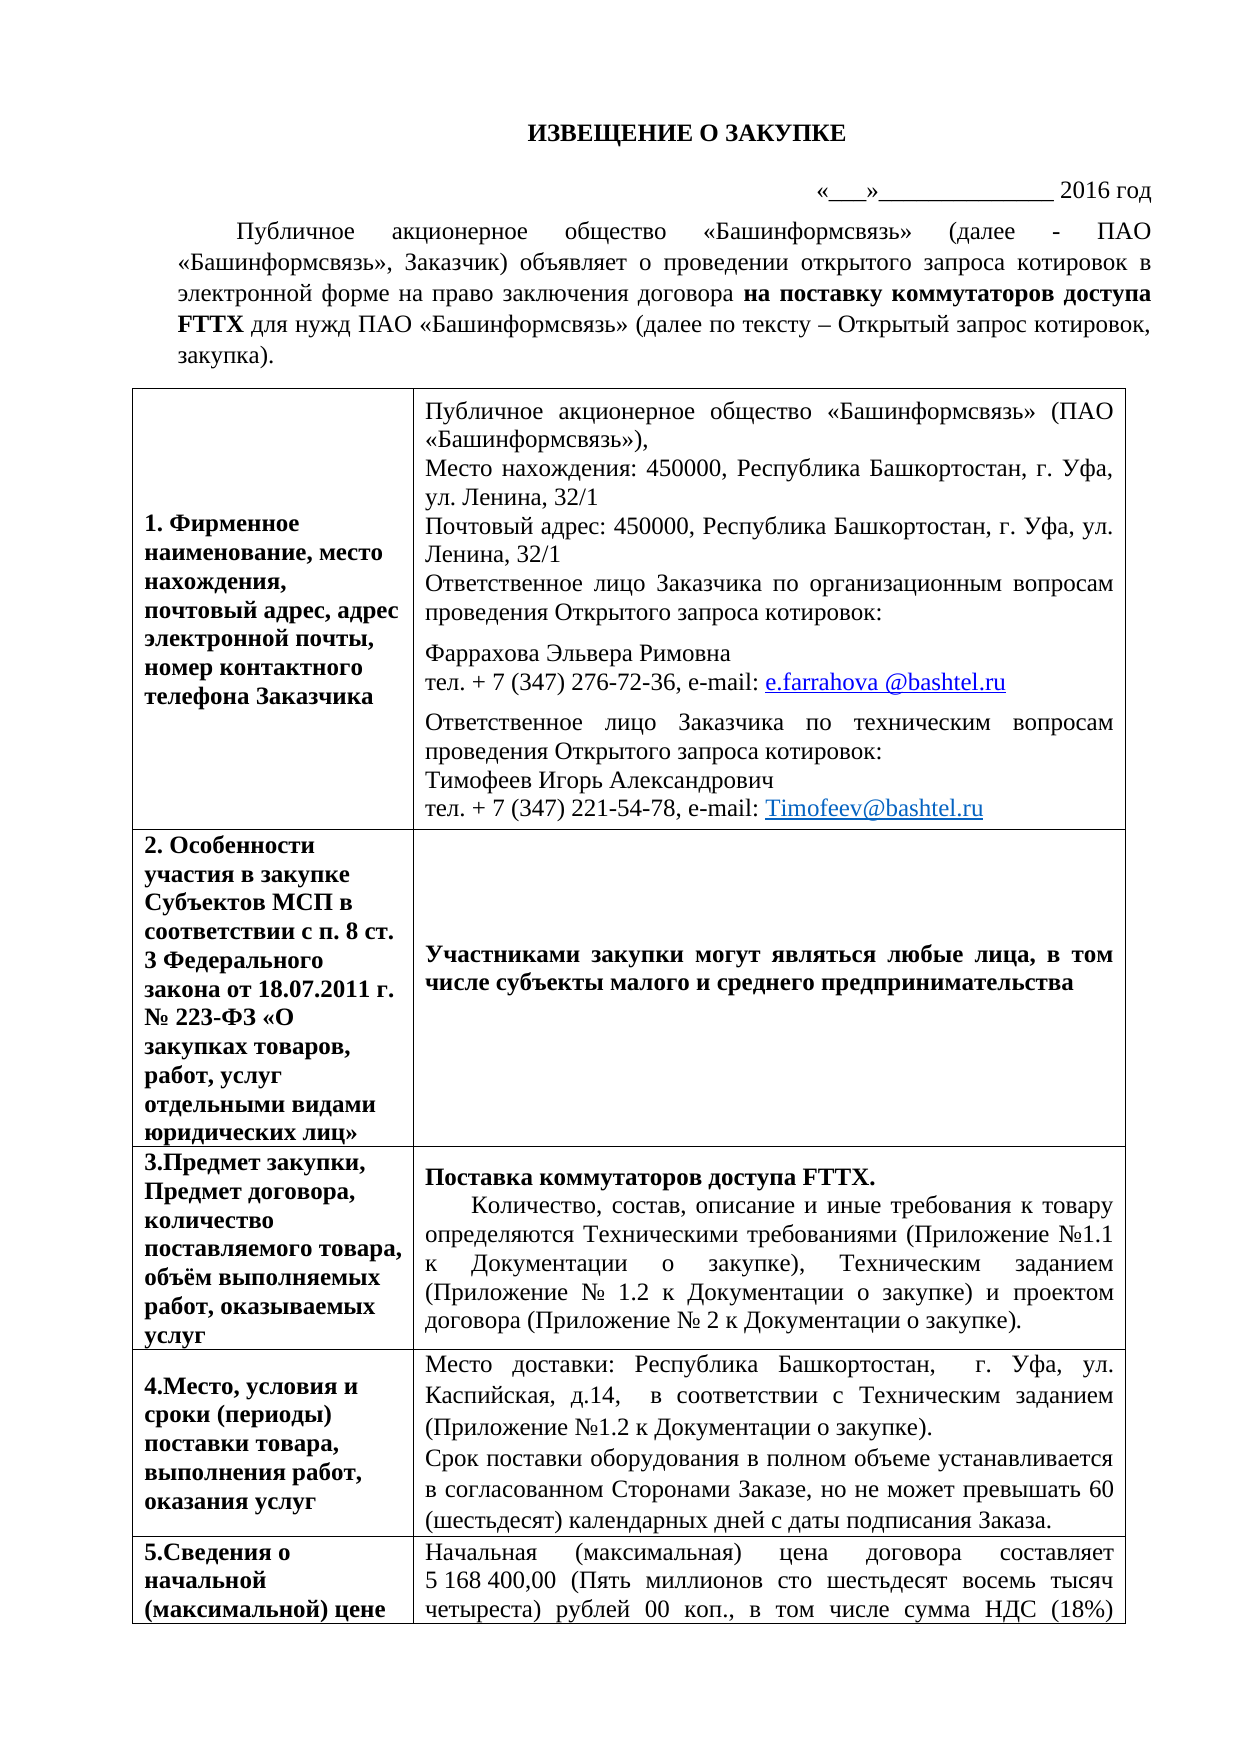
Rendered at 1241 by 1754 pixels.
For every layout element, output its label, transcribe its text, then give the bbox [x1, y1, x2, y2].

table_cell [414, 1537, 1125, 1623]
table_cell 2. Особенности участия в закупке Субъектов МСП в соответствии с п. 8 ст. 3 Федерального закона от 18.07.2011 г. № 223-ФЗ «О закупках товаров, работ, услуг отдельными видами юридических лиц» [133, 830, 413, 1146]
table_header Публичное акционерное общество «Башинформсвязь» (ПАО «Башинформсвязь»), Место нахождения: 450000, Республика Башкортостан, г. Уфа, ул. Ленина, 32/1 Почтовый адрес: 450000, Республика Башкортостан, г. Уфа, ул. Ленина, 32/1 Ответственное лицо Заказчика по организационным вопросам проведения Открытого запроса котировок: Фаррахова Эльвера Римовна тел. + 7 (347) 276-72-36, e-mail: e.farrahova @bashtel.ru Ответственное лицо Заказчика по техническим вопросам проведения Открытого запроса котировок: Тимофеев Игорь Александрович тел. + 7 (347) 221-54-78, e-mail: Timofeev@bashtel.ru [414, 389, 1125, 829]
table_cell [133, 1537, 413, 1623]
table_cell 3.Предмет закупки, Предмет договора, количество поставляемого товара, объём выполняемых работ, оказываемых услуг [133, 1147, 413, 1348]
table_cell Поставка коммутаторов доступа FTTХ. Количество, состав, описание и иные требования к товару определяются Техническими требованиями (Приложение №1.1 к Документации о закупке), Техническим заданием (Приложение № 1.2 к Документации о закупке) и проектом договора (Приложение № 2 к Документации о закупке). [414, 1147, 1125, 1348]
table_header 1. Фирменное наименование, место нахождения, почтовый адрес, адрес электронной почты, номер контактного телефона Заказчика [133, 389, 413, 829]
text Публичное акционерное общество «Башинформсвязь» (далее - ПАО «Башинформсвязь», Заказчик) объявляет о проведении открытого запроса котировок в электронной форме на право заключения договора на поставку коммутаторов доступа FTTХ для нужд ПАО «Башинформсвязь» (далее по тексту – Открытый запрос котировок, закупка). [177, 216, 1152, 369]
text ИЗВЕЩЕНИЕ О ЗАКУПКЕ [222, 118, 1152, 147]
table_cell Место доставки: Республика Башкортостан, г. Уфа, ул. Каспийская, д.14, в соответствии с Техническим заданием (Приложение №1.2 к Документации о закупке). Срок поставки оборудования в полном объеме устанавливается в согласованном Сторонами Заказе, но не может превышать 60 (шестьдесят) календарных дней с даты подписания Заказа. [414, 1350, 1125, 1536]
table_cell Участниками закупки могут являться любые лица, в том числе субъекты малого и среднего предпринимательства [414, 830, 1125, 1146]
text «___»______________ 2016 год [222, 176, 1152, 204]
table_cell 4.Место, условия и сроки (периоды) поставки товара, выполнения работ, оказания услуг [133, 1350, 413, 1536]
